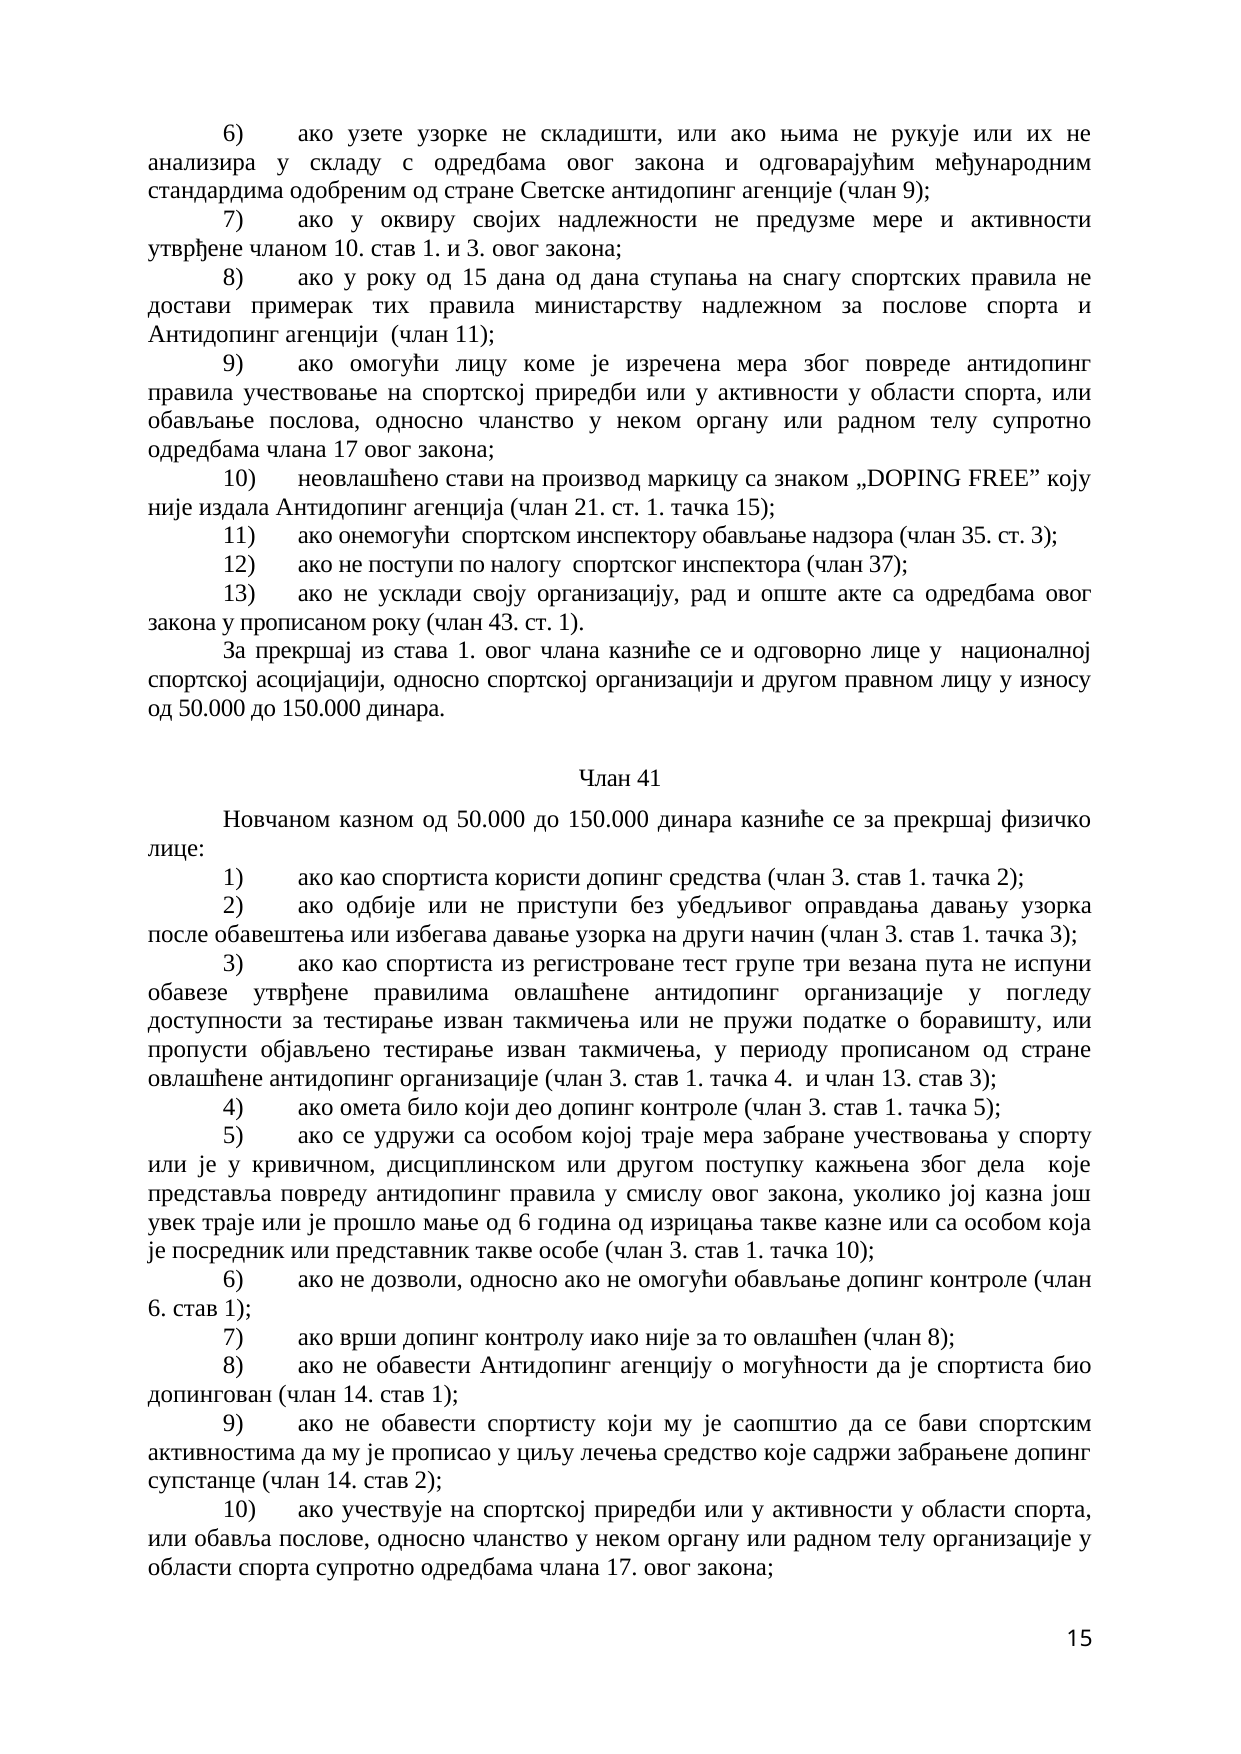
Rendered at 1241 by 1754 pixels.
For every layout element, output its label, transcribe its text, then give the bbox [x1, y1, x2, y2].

text Члан [148, 763, 1092, 792]
list ако се удружи са особом којој траје мера забране учествовања у спорту или је у кривичном, дисциплинском или другом поступку кажњена због дела које представља повреду антидопинг правила у смислу овог закона, уколико јој казна још увек траје или је прошло мање од 6 година од изрицања такве казне или са особом која је посредник или представник такве особе (члан 3. став 1. тачка 10); [148, 1121, 1092, 1264]
list ако узете узорке не складишти, или ако њима не рукује или их не анализира у складу с одредбама овог закона и одговарајућим међународним стандардима одобреним од стране Светске антидопинг агенције (члан 9); [148, 118, 1092, 204]
list ако као спортиста из регистроване тест групе три везана пута не испуни обавезе утврђене правилима овлашћене антидопинг организације у погледу доступности за тестирање изван такмичења или не пружи податке о боравишту, или пропусти објављено тестирање изван такмичења, у периоду прописаном од стране овлашћене антидопинг организације (члан 3. став 1. тачка 4. и члан 13. став 3); [148, 948, 1092, 1092]
list ако не обавести спортисту који му је саопштио да се бави спортским активностима да му је прописао у циљу лечења средство које садржи забрањене допинг супстанце (члан 14. став 2); [148, 1408, 1092, 1494]
list ако врши допинг контролу иако није за то овлашћен (члан 8); [148, 1322, 1092, 1351]
list ако у оквиру својих надлежности не предузме мере и активности утврђене чланом 10. став 1. и 3. овог закона; [148, 204, 1092, 262]
list ако учествује на спортској приредби или у активности у области спорта, или обавља послове, односно чланство у неком органу или радном телу организације у области спорта супротно одредбама члана 17. овог закона; [148, 1494, 1092, 1581]
list ако не поступи по налогу спортског инспектора (члан 37); [148, 549, 1092, 578]
list неовлашћено стави на производ маркицу са знаком „DOPING FREE” коју није издала Антидопинг агенција (члан 21. ст. 1. тачка 15); [148, 463, 1092, 521]
list ако онемогући спортском инспектору обављање надзора (члан 35. ст. 3); [148, 521, 1092, 549]
list ако не дозволи, односно ако не омогући обављање допинг контроле (члан 6. став 1); [148, 1264, 1092, 1322]
list ако омета било који део допинг контроле (члан 3. став 1. тачка 5); [148, 1092, 1092, 1121]
text За прекршај из става 1. овог члана казниће се и одговорно лице у националној спортској асоцијацији, односно спортској организацији и другом правном лицу у износу од 50.000 до 150.000 динара. [148, 636, 1092, 722]
list ако као спортиста користи допинг средства (члан 3. став 1. тачка 2); [148, 862, 1092, 891]
list ако одбије или не приступи без убедљивог оправдања давању узорка после обавештења или избегава давање узорка на други начин (члан 3. став 1. тачка 3); [148, 891, 1092, 948]
list ако не усклади своју организацију, рад и опште акте са одредбама овог закона у прописаном року (члан 43. ст. 1). [148, 578, 1092, 636]
text Новчаном казном од 50.000 до 150.000 динара казниће се за прекршај физичко лице: [148, 804, 1092, 862]
list ако у року од 15 дана од дана ступања на снагу спортских правила не достави примерак тих правила министарству надлежном за послове спорта и Антидопинг агенцији (члан 11); [148, 262, 1092, 348]
list ако омогући лицу коме је изречена мера због повреде антидопинг правила учествовање на спортској приредби или у активности у области спорта, или обављање послова, односно чланство у неком органу или радном телу супротно одредбама члана 17 овог закона; [148, 348, 1092, 463]
list ако не обавести Антидопинг агенцију о могућности да је спортиста био допингован (члан 14. став 1); [148, 1351, 1092, 1408]
